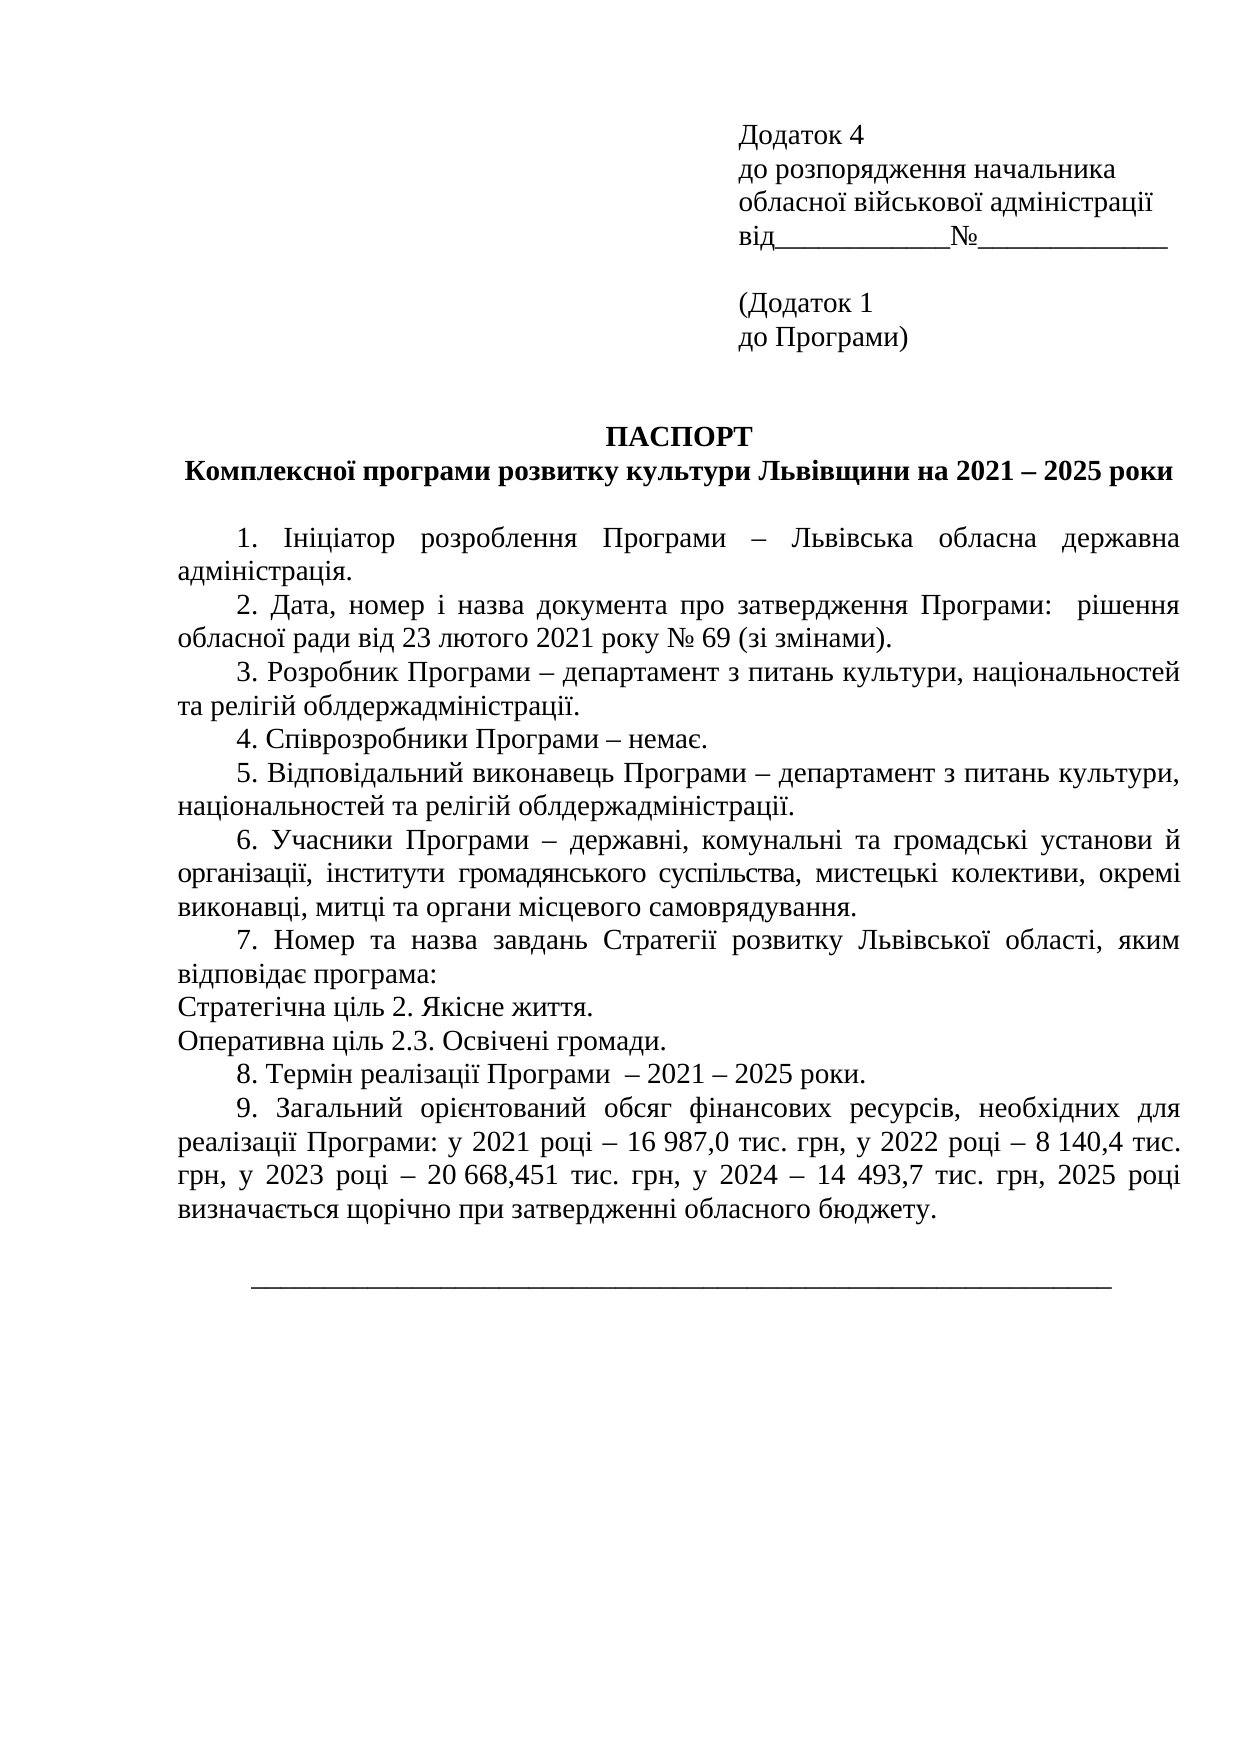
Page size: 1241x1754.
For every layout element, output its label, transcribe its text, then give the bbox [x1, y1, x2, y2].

text 7. Номер та назва завдань Стратегії розвитку Львівської області, яким відповідає програма: [177, 922, 1181, 989]
text до Програми) [738, 319, 1181, 352]
text ПАСПОРТ [177, 419, 1181, 453]
text Додаток 4 [738, 117, 1181, 151]
text 9. Загальний орієнтований обсяг фінансових ресурсів, необхідних для реалізації Програми: у 2021 році – 16 987,0 тис. грн, у 2022 році – 8 140,4 тис. грн, у 2023 році – 20 668,451 тис. грн, у 2024 – 14 493,7 тис. грн, 2025 році визначається щорічно при затвердженні обласного бюджету. [177, 1090, 1181, 1224]
text 4. Співрозробники Програми – немає. [177, 721, 1181, 755]
text Комплексної програми розвитку культури Львівщини на 2021 – 2025 роки [177, 453, 1181, 486]
text ___________________________________________________________ [177, 1258, 1181, 1291]
text Оперативна ціль 2.3. Освічені громади. [177, 1023, 1181, 1057]
text до розпорядження начальника [738, 151, 1181, 184]
text 2. Дата, номер і назва документа про затвердження Програми: рішення обласної ради від 23 лютого 2021 року № 69 (зі змінами). [177, 587, 1181, 654]
text 8. Термін реалізації Програми – 2021 – 2025 роки. [177, 1057, 1181, 1090]
text 3. Розробник Програми – департамент з питань культури, національностей та релігій облдержадміністрації. [177, 654, 1181, 721]
text від____________№_____________ [738, 218, 1181, 252]
text (Додаток 1 [738, 285, 1181, 319]
text 6. Учасники Програми – державні, комунальні та громадські установи й організації, інститути громадянського суспільства, мистецькі колективи, окремі виконавці, митці та органи місцевого самоврядування. [177, 822, 1181, 922]
text 5. Відповідальний виконавець Програми – департамент з питань культури, національностей та релігій облдержадміністрації. [177, 755, 1181, 822]
text Стратегічна ціль 2. Якісне життя. [177, 989, 1181, 1023]
text обласної військової адміністрації [738, 184, 1181, 218]
text 1. Ініціатор розроблення Програми – Львівська обласна державна адміністрація. [177, 520, 1181, 587]
